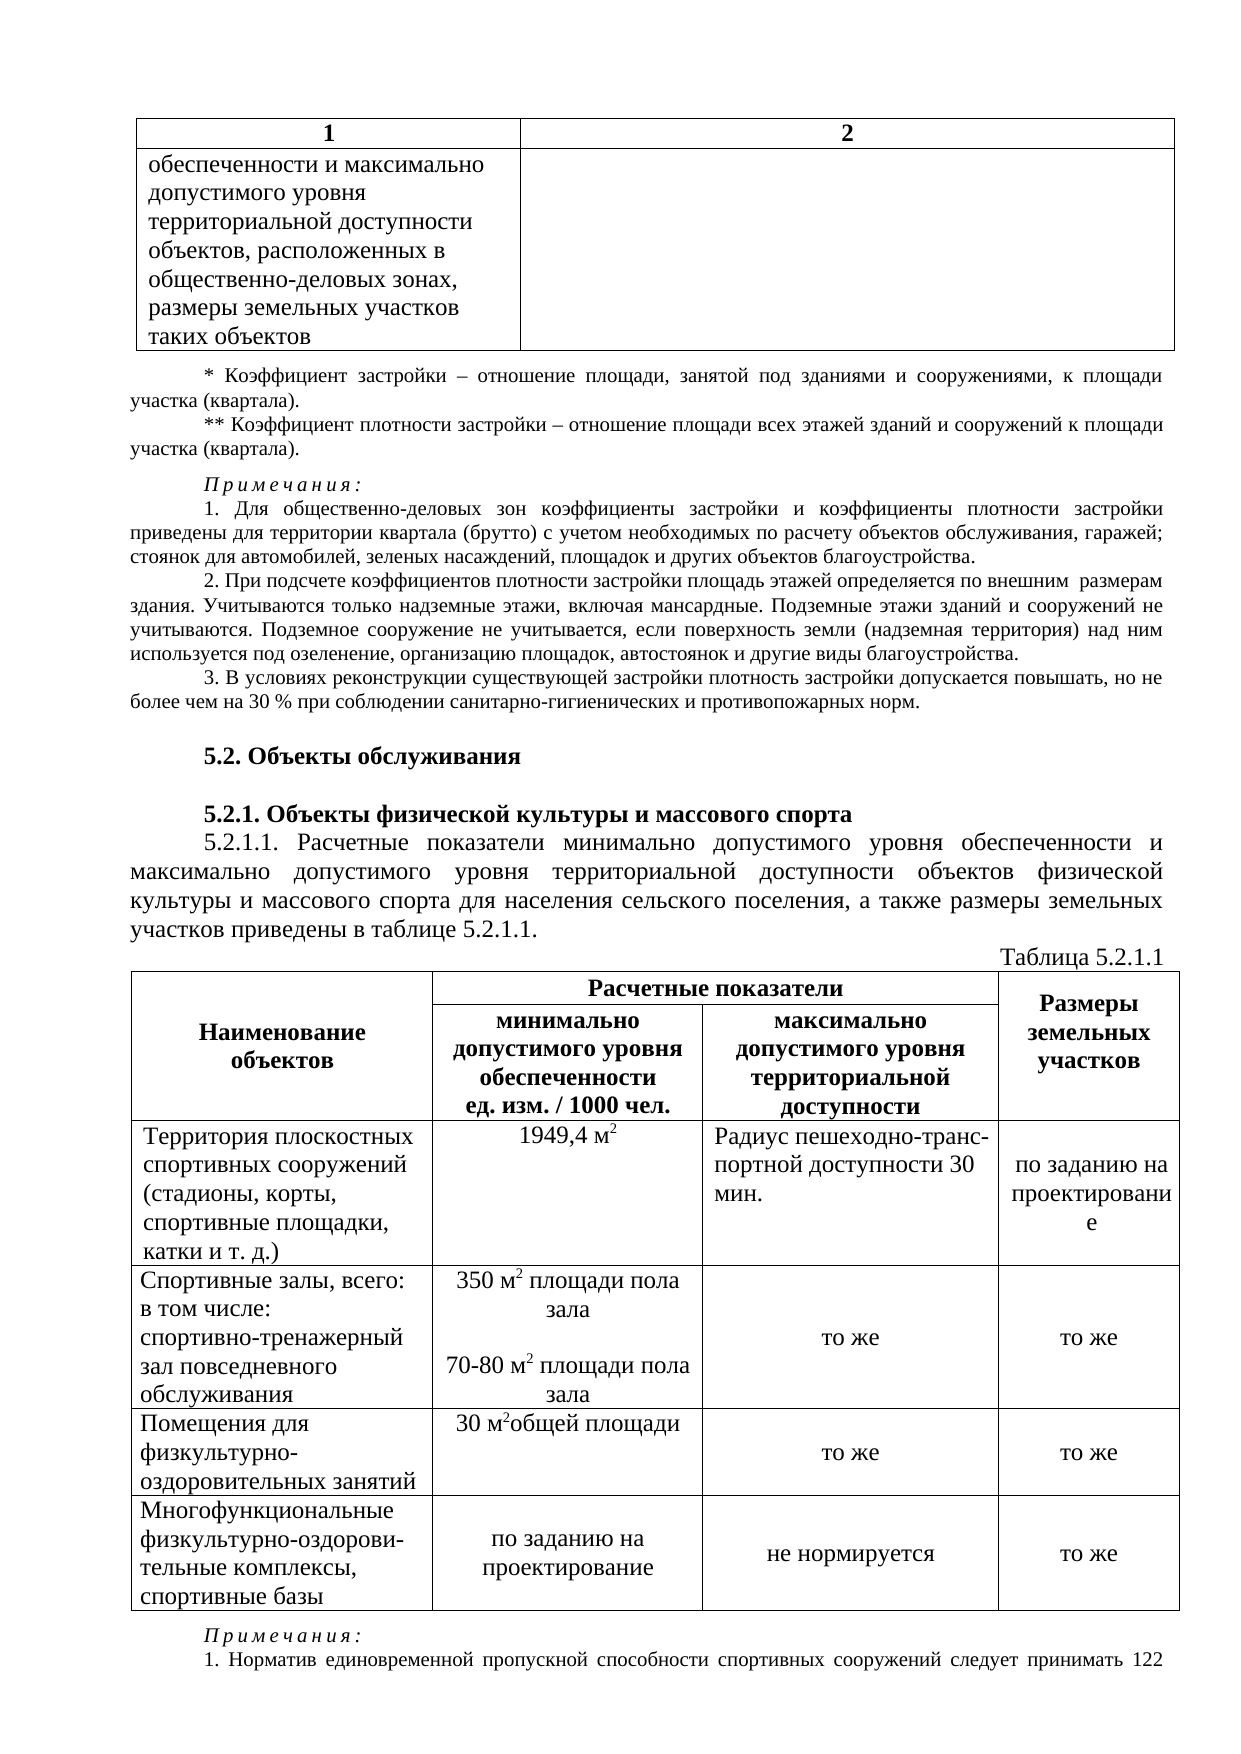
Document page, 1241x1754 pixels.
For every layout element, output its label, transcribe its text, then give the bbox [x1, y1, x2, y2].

table_cell то же [703, 1409, 998, 1494]
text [130, 1647, 1164, 1671]
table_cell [137, 149, 520, 350]
text 1. Для общественно-деловых зон коэффициенты застройки и коэффициенты плотности застройки приведены для территории квартала (брутто) с учетом необходимых по расчету объектов обслуживания, гаражей; стоянок для автомобилей, зеленых насаждений, площадок и других объектов благоустройства. [130, 496, 1164, 568]
text Примечания: [130, 1623, 1164, 1647]
table_cell то же [999, 1266, 1179, 1408]
table_cell Помещения для физкультурно-оздоровительных занятий [132, 1409, 432, 1494]
text 3. В условиях реконструкции существующей застройки плотность застройки допускается повышать, но не более чем на 30 % при соблюдении санитарно-гигиенических и противопожарных норм. [130, 665, 1164, 713]
text * Коэффициент застройки – отношение площади, занятой под зданиями и сооружениями, к площади участка (квартала). [130, 363, 1164, 412]
text 5.2.1. Объекты физической культуры и массового спорта [130, 799, 1181, 827]
table_header Расчетные показатели [433, 972, 998, 1004]
text Таблица 5.2.1.1 [130, 942, 1164, 971]
table_cell минимально допустимого уровня обеспеченности ед. изм. / 1000 чел. [433, 1005, 702, 1120]
table_cell 30 м2общей площади [433, 1409, 702, 1494]
table_cell то же [999, 1409, 1179, 1494]
table_cell 1949,4 м2 [433, 1121, 702, 1264]
text Примечания: [130, 472, 1164, 496]
table_cell то же [703, 1266, 998, 1408]
table_header Наименование объектов [132, 972, 432, 1120]
table_cell максимально допустимого уровня территориальной доступности [703, 1005, 998, 1120]
table_cell Многофункциональные физкультурно-оздорови- тельные комплексы, спортивные базы [132, 1496, 432, 1610]
text ** Коэффициент плотности застройки – отношение площади всех этажей зданий и сооружений к площади участка (квартала). [130, 412, 1164, 460]
table_cell 350 м2 площади пола зала 70-80 м2 площади пола зала [433, 1266, 702, 1408]
text 5.2. Объекты обслуживания [130, 741, 1181, 770]
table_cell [521, 149, 1174, 350]
table_cell Территория плоскостных спортивных сооружений (стадионы, корты, спортивные площадки, катки и т. д.) [132, 1121, 432, 1264]
table_header 1 [137, 119, 520, 148]
table_header Размеры земельных участков [999, 972, 1179, 1120]
table_cell Спортивные залы, всего: в том числе: спортивно-тренажерный зал повседневного обслуживания [132, 1266, 432, 1408]
table_cell Радиус пешеходно-транс-портной доступности 30 мин. [703, 1121, 998, 1264]
table_header 2 [521, 119, 1174, 148]
table_cell по заданию на проектирование [433, 1496, 702, 1610]
text 2. При подсчете коэффициентов плотности застройки площадь этажей определяется по внешним размерам здания. Учитываются только надземные этажи, включая мансардные. Подземные этажи зданий и сооружений не учитываются. Подземное сооружение не учитывается, если поверхность земли (надземная территория) над ним используется под озеленение, организацию площадок, автостоянок и другие виды благоустройства. [130, 568, 1164, 665]
text 5.2.1.1. Расчетные показатели минимально допустимого уровня обеспеченности и максимально допустимого уровня территориальной доступности объектов физической культуры и массового спорта для населения сельского поселения, а также размеры земельных участков приведены в таблице 5.2.1.1. [130, 827, 1164, 942]
table_cell по заданию на проектирование [999, 1121, 1179, 1264]
table_cell не нормируется [703, 1496, 998, 1610]
table_cell то же [999, 1496, 1179, 1610]
